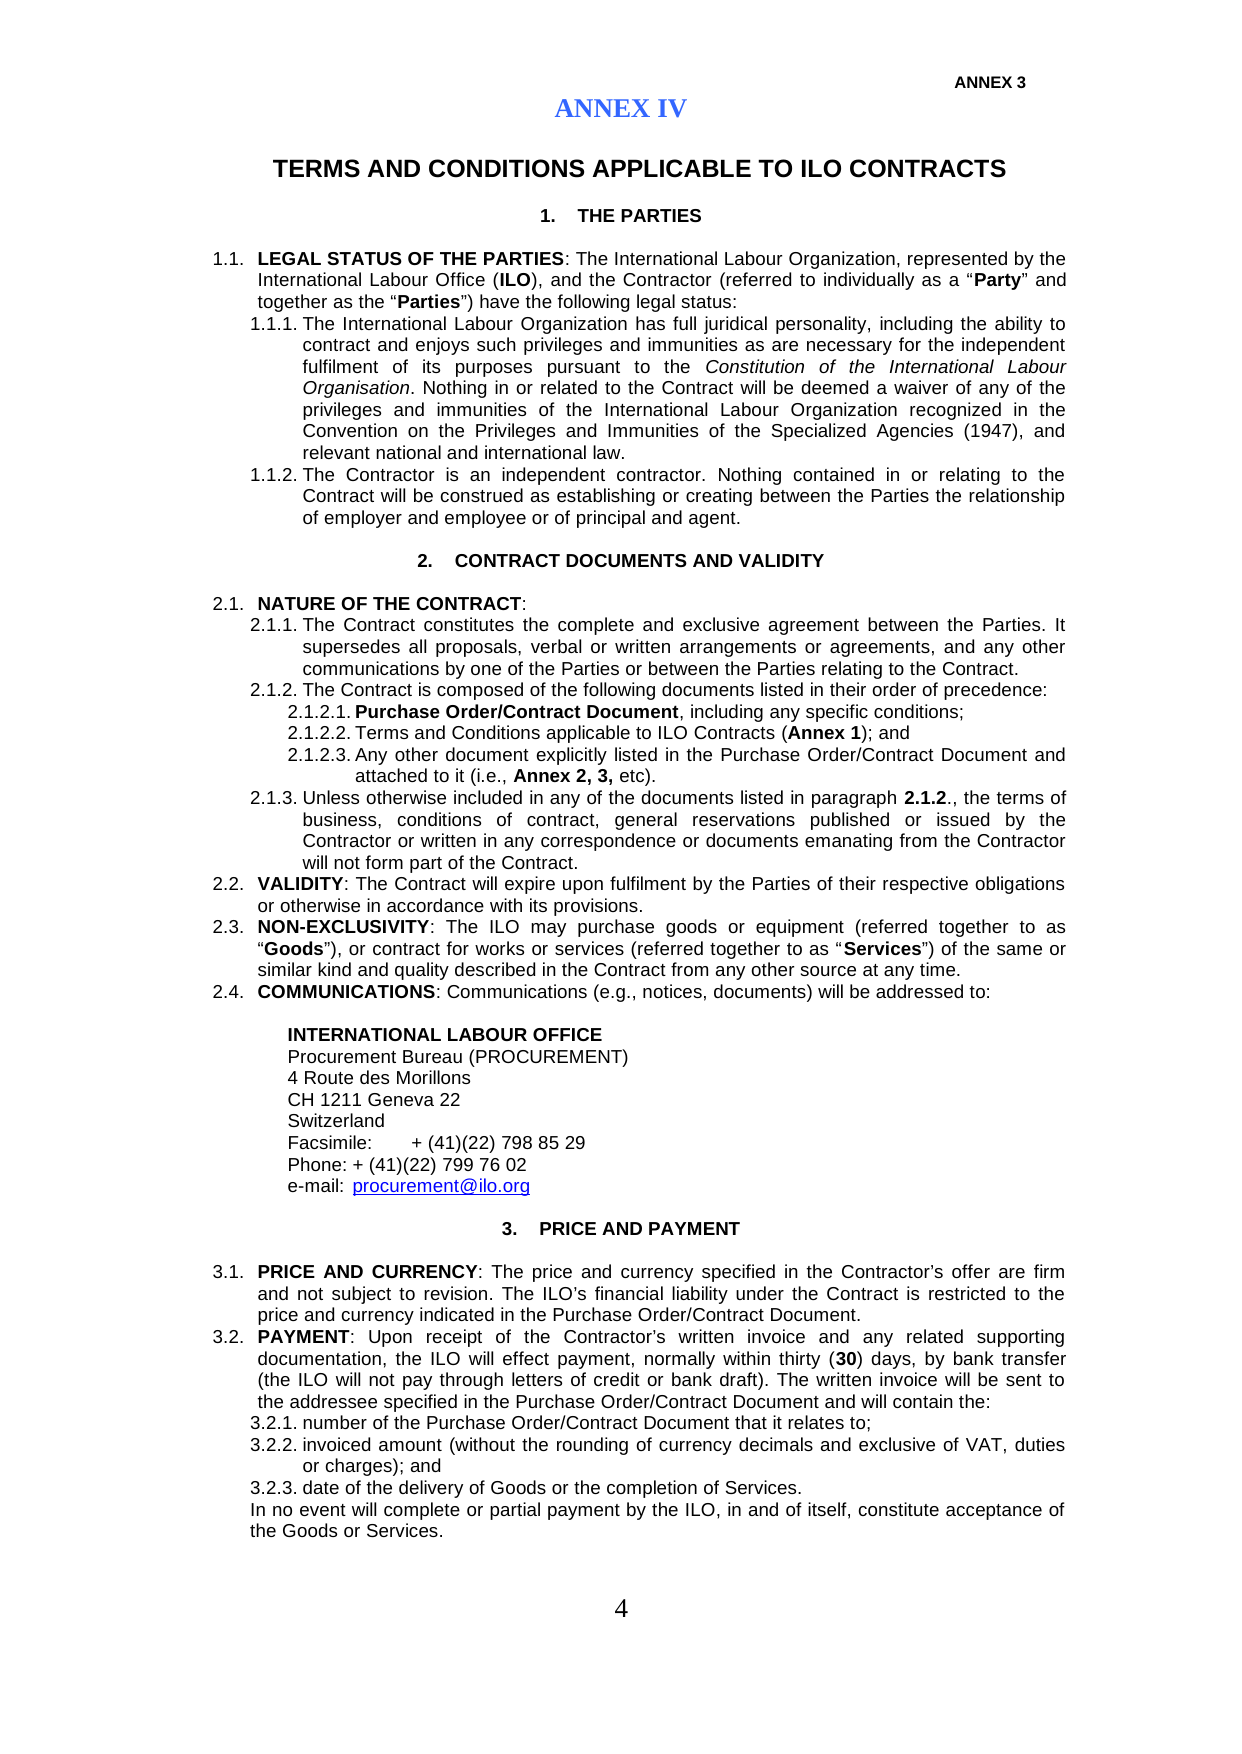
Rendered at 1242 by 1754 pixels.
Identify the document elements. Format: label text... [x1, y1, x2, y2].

list In no event will complete or partial payment by the ILO, in and of itself, constitute acceptance of the Goods or Services. [250, 1498, 1067, 1542]
text ANNEX IV [175, 92, 1067, 123]
list The Contract constitutes the complete and exclusive agreement between the Parties. It supersedes all proposals, verbal or written arrangements or agreements, and any other communications by one of the Parties or between the Parties relating to the Contract. [250, 614, 1067, 679]
list Procurement Bureau (PROCUREMENT) [287, 1046, 1067, 1067]
list The Contract is composed of the following documents listed in their order of precedence: [250, 679, 1067, 701]
list Phone: + (41)(22) 799 76 02 [287, 1153, 1067, 1175]
list Facsimile: + (41)(22) 798 85 29 [287, 1132, 1067, 1153]
list invoiced amount (without the rounding of currency decimals and exclusive of VAT, duties or charges); and [250, 1434, 1067, 1477]
list THE PARTIES [175, 205, 1067, 226]
list VALIDITY: The Contract will expire upon fulfilment by the Parties of their respective obligations or otherwise in accordance with its provisions. [212, 873, 1067, 916]
list e-mail: procurement@ilo.org [287, 1175, 1067, 1197]
list Any other document explicitly listed in the Purchase Order/Contract Document and attached to it (i.e., Annex 2, 3, etc). [287, 744, 1067, 787]
list COMMUNICATIONS: Communications (e.g., notices, documents) will be addressed to: [212, 981, 1067, 1002]
list TERMS AND CONDITIONS APPLICABLE TO ILO CONTRACTS [212, 154, 1067, 183]
list PRICE AND PAYMENT [175, 1218, 1067, 1240]
list 4 Route des Morillons [287, 1067, 1067, 1089]
list CH 1211 Geneva 22 [287, 1089, 1067, 1110]
list number of the Purchase Order/Contract Document that it relates to; [250, 1412, 1067, 1434]
list Switzerland [287, 1110, 1067, 1132]
list The International Labour Organization has full juridical personality, including the ability to contract and enjoys such privileges and immunities as are necessary for the independent fulfilment of its purposes pursuant to the Constitution of the International Labour Organisation. Nothing in or related to the Contract will be deemed a waiver of any of the privileges and immunities of the International Labour Organization recognized in the Convention on the Privileges and Immunities of the Specialized Agencies (1947), and relevant national and international law. [250, 312, 1067, 463]
list NON-EXCLUSIVITY: The ILO may purchase goods or equipment (referred together to as “Goods”), or contract for works or services (referred together to as “Services”) of the same or similar kind and quality described in the Contract from any other source at any time. [212, 916, 1067, 981]
list Purchase Order/Contract Document, including any specific conditions; [287, 701, 1067, 722]
list date of the delivery of Goods or the completion of Services. [250, 1477, 1067, 1498]
list PRICE AND CURRENCY: The price and currency specified in the Contractor’s offer are firm and not subject to revision. The ILO’s financial liability under the Contract is restricted to the price and currency indicated in the Purchase Order/Contract Document. [212, 1261, 1067, 1326]
list PAYMENT: Upon receipt of the Contractor’s written invoice and any related supporting documentation, the ILO will effect payment, normally within thirty (30) days, by bank transfer (the ILO will not pay through letters of credit or bank draft). The written invoice will be sent to the addressee specified in the Purchase Order/Contract Document and will contain the: [212, 1326, 1067, 1412]
list Unless otherwise included in any of the documents listed in paragraph 2.1.2., the terms of business, conditions of contract, general reservations published or issued by the Contractor or written in any correspondence or documents emanating from the Contractor will not form part of the Contract. [250, 787, 1067, 873]
list Terms and Conditions applicable to ILO Contracts (Annex 1); and [287, 722, 1067, 744]
list LEGAL STATUS OF THE PARTIES: The International Labour Organization, represented by the International Labour Office (ILO), and the Contractor (referred to individually as a “Party” and together as the “Parties”) have the following legal status: [212, 248, 1067, 312]
list CONTRACT DOCUMENTS AND VALIDITY [175, 550, 1067, 571]
list The Contractor is an independent contractor. Nothing contained in or relating to the Contract will be construed as establishing or creating between the Parties the relationship of employer and employee or of principal and agent. [250, 463, 1067, 528]
list NATURE OF THE CONTRACT: [212, 593, 1067, 614]
list INTERNATIONAL LABOUR OFFICE [287, 1024, 1067, 1046]
